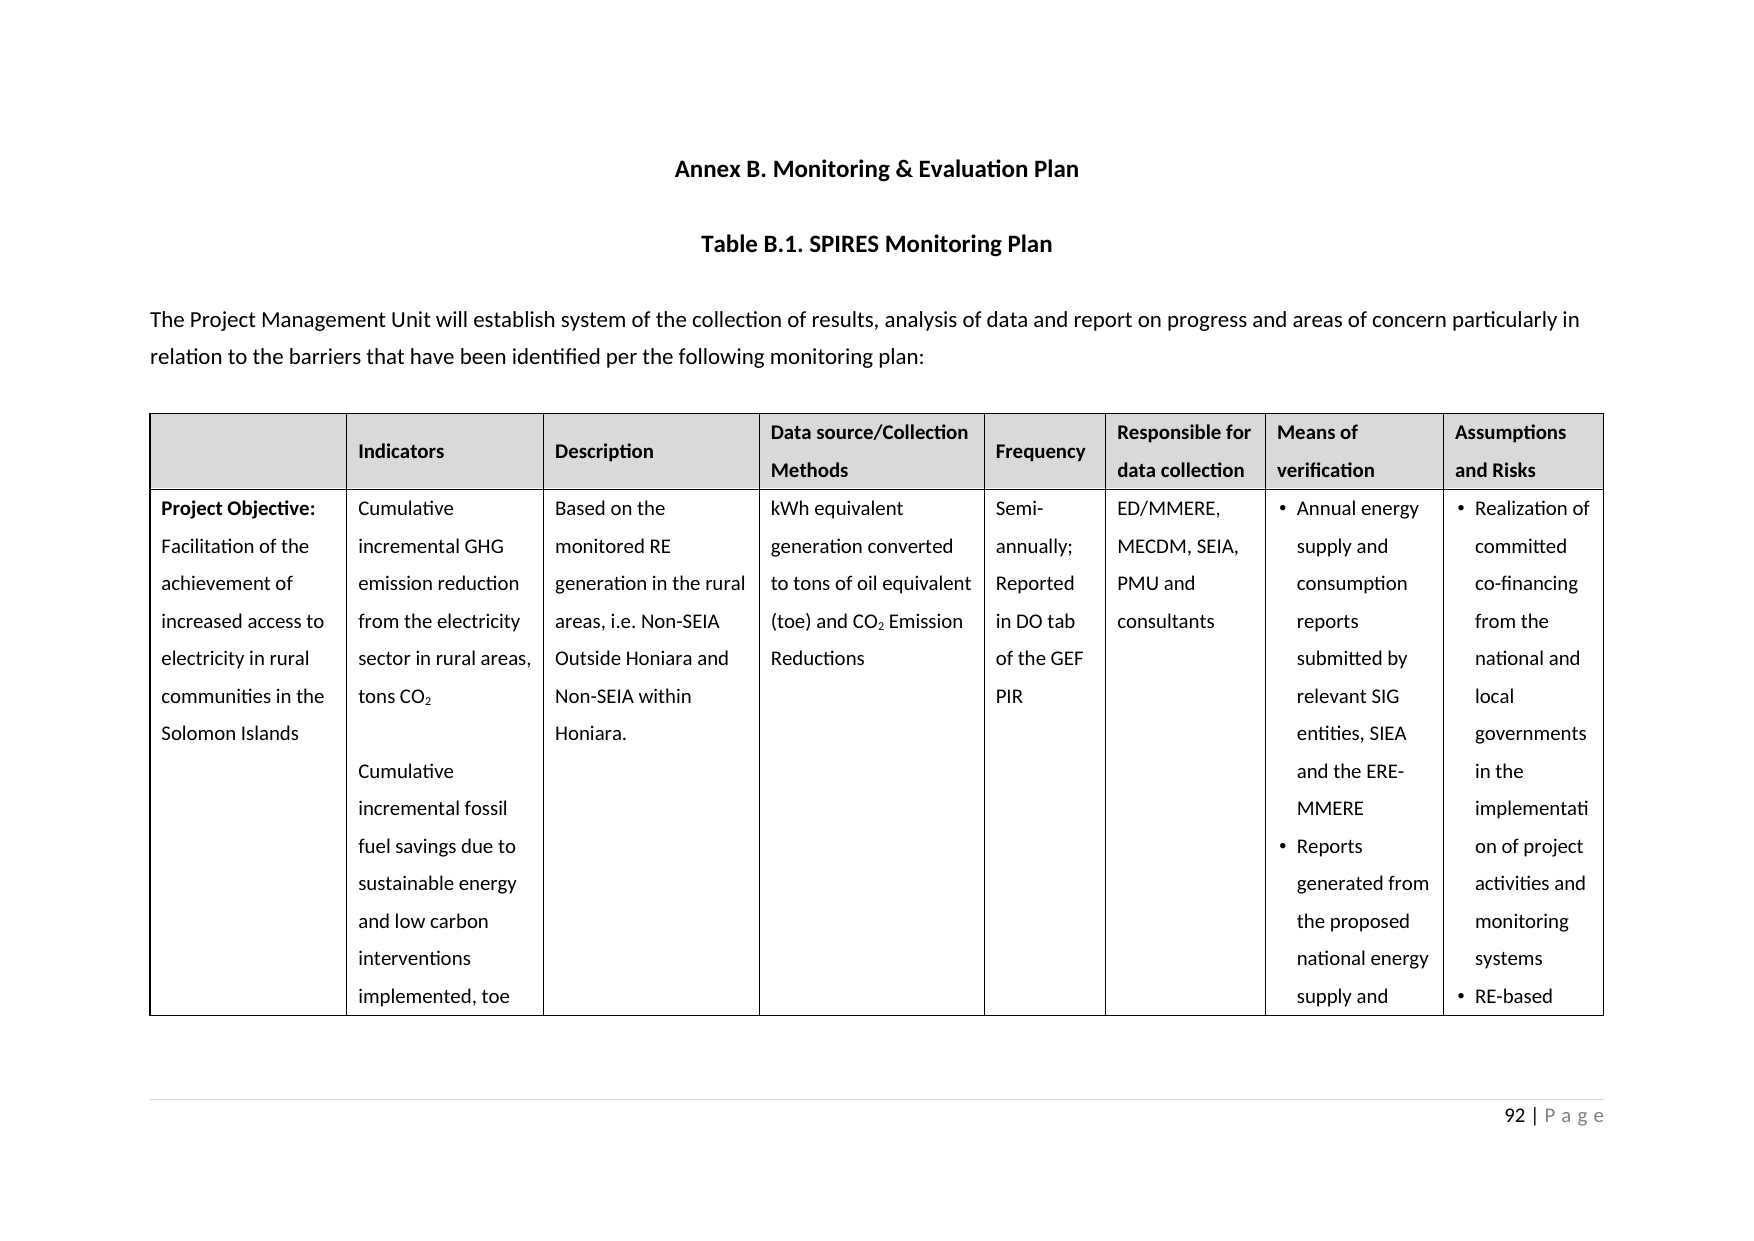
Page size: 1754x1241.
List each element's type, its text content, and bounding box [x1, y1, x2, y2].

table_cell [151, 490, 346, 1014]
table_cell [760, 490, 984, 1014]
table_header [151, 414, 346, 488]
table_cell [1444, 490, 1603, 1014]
text Table B.1. SPIRES Monitoring Plan [150, 225, 1604, 262]
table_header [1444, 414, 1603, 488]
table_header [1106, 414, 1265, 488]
text Annex B. Monitoring & Evaluation Plan [150, 150, 1604, 187]
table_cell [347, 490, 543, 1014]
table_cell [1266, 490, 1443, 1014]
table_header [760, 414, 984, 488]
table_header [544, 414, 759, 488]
text The Project Management Unit will establish system of the collection of results, analysis of data and report on progress and areas of concern particularly in relation to the barriers that have been identified per the following monitoring plan: [150, 300, 1604, 375]
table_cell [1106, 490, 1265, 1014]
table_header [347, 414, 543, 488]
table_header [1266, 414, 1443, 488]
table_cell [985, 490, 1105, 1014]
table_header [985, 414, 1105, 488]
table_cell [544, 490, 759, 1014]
